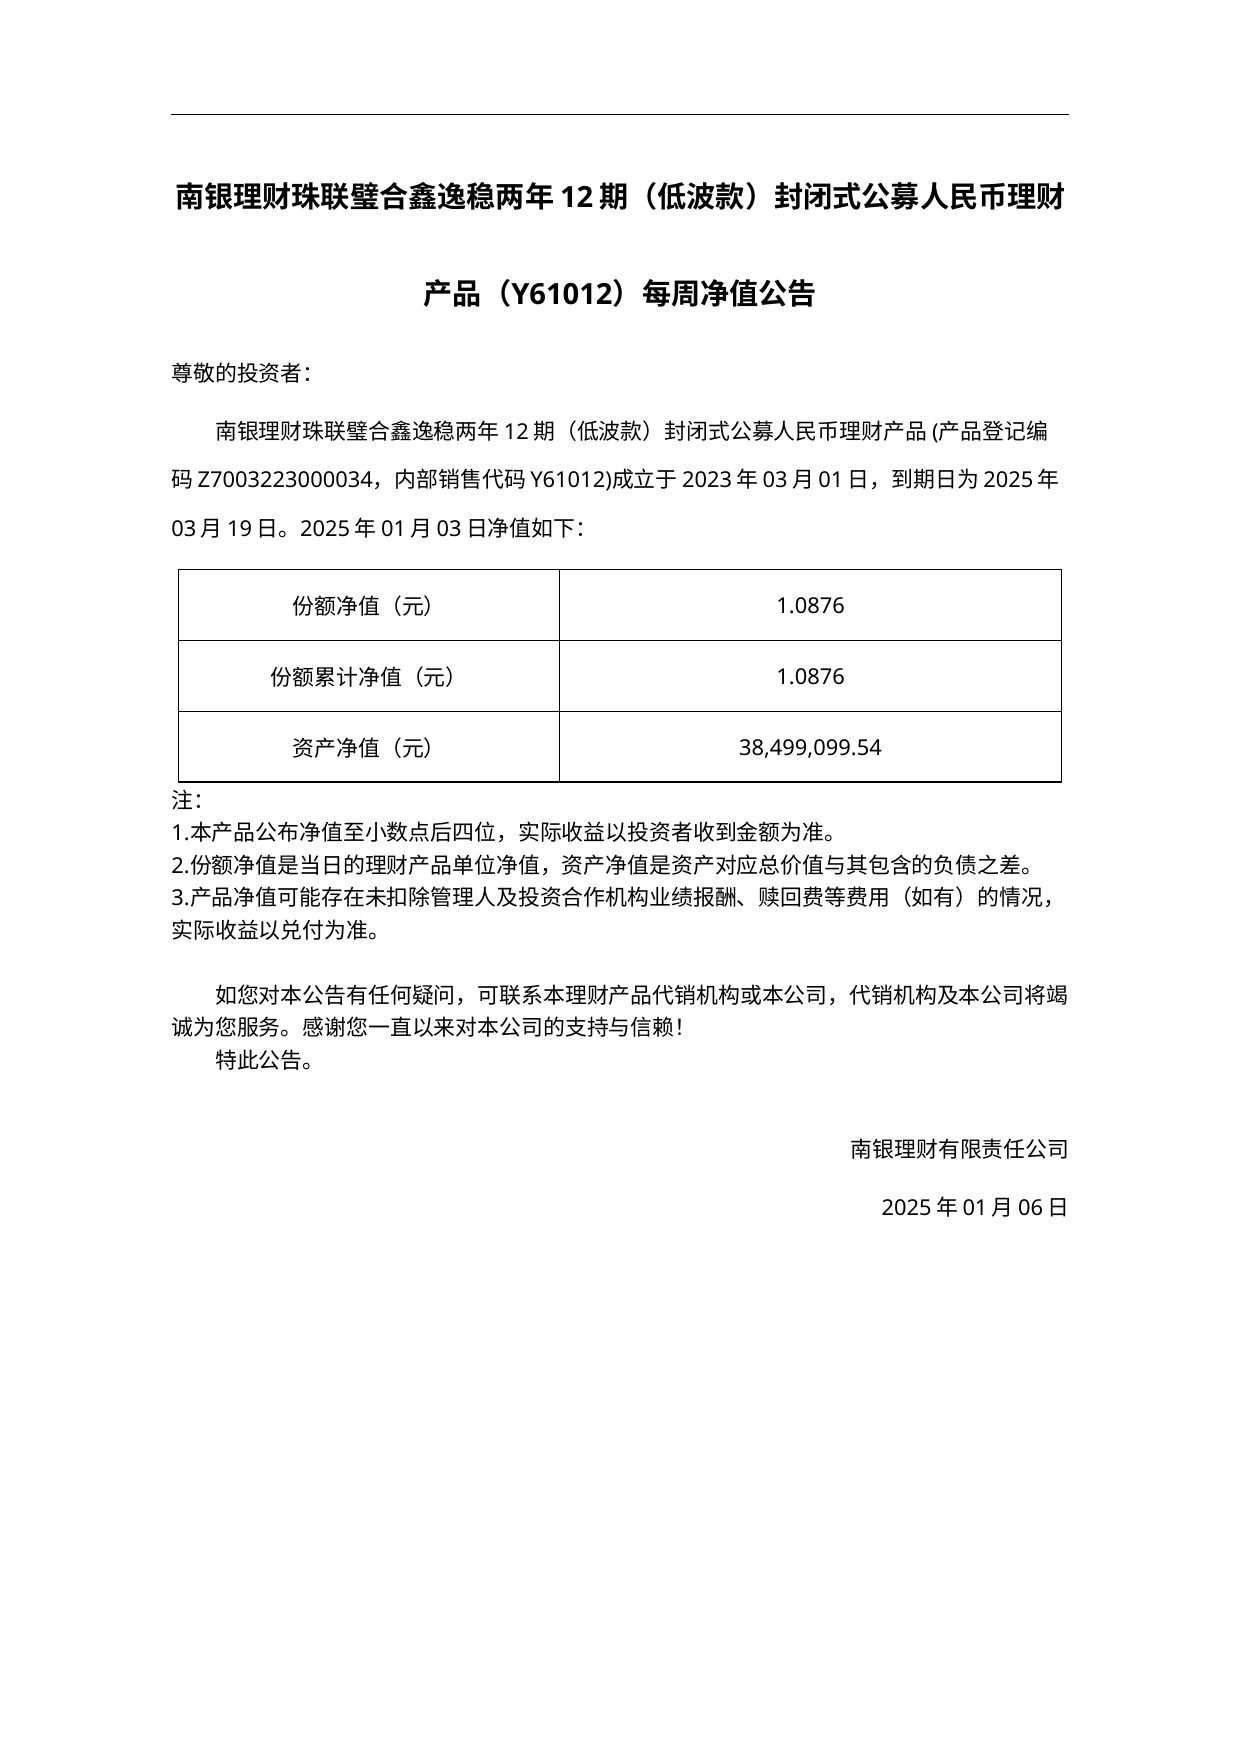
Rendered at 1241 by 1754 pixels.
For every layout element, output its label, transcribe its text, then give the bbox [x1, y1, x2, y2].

text 特此公告。 [171, 1042, 1069, 1075]
table_cell 资产净值（元） [179, 712, 559, 781]
text 南银理财珠联璧合鑫逸稳两年12期（低波款）封闭式公募人民币理财产品（Y61012）每周净值公告 [171, 162, 1069, 324]
table_header 1.0876 [560, 570, 1061, 640]
text 尊敬的投资者： [171, 355, 1069, 388]
text 1.本产品公布净值至小数点后四位，实际收益以投资者收到金额为准。 [171, 815, 1069, 847]
text 如您对本公告有任何疑问，可联系本理财产品代销机构或本公司，代销机构及本公司将竭诚为您服务。感谢您一直以来对本公司的支持与信赖！ [171, 977, 1069, 1042]
table_cell 38,499,099.54 [560, 712, 1061, 781]
text 南银理财有限责任公司 [171, 1132, 1069, 1164]
text 3.产品净值可能存在未扣除管理人及投资合作机构业绩报酬、赎回费等费用（如有）的情况，实际收益以兑付为准。 [171, 880, 1069, 945]
table_cell 份额累计净值（元） [179, 641, 559, 711]
text 注： [171, 782, 1069, 815]
text 南银理财珠联璧合鑫逸稳两年12期（低波款）封闭式公募人民币理财产品 (产品登记编码Z7003223000034，内部销售代码Y61012)成立于2023年03月01日，到期日为2025年03月19日。2025年01月03日净值如下： [171, 413, 1069, 543]
table_cell 1.0876 [560, 641, 1061, 711]
table_header 份额净值（元） [179, 570, 559, 640]
text 2025年01月06日 [171, 1190, 1069, 1222]
text 2.份额净值是当日的理财产品单位净值，资产净值是资产对应总价值与其包含的负债之差。 [171, 847, 1069, 880]
